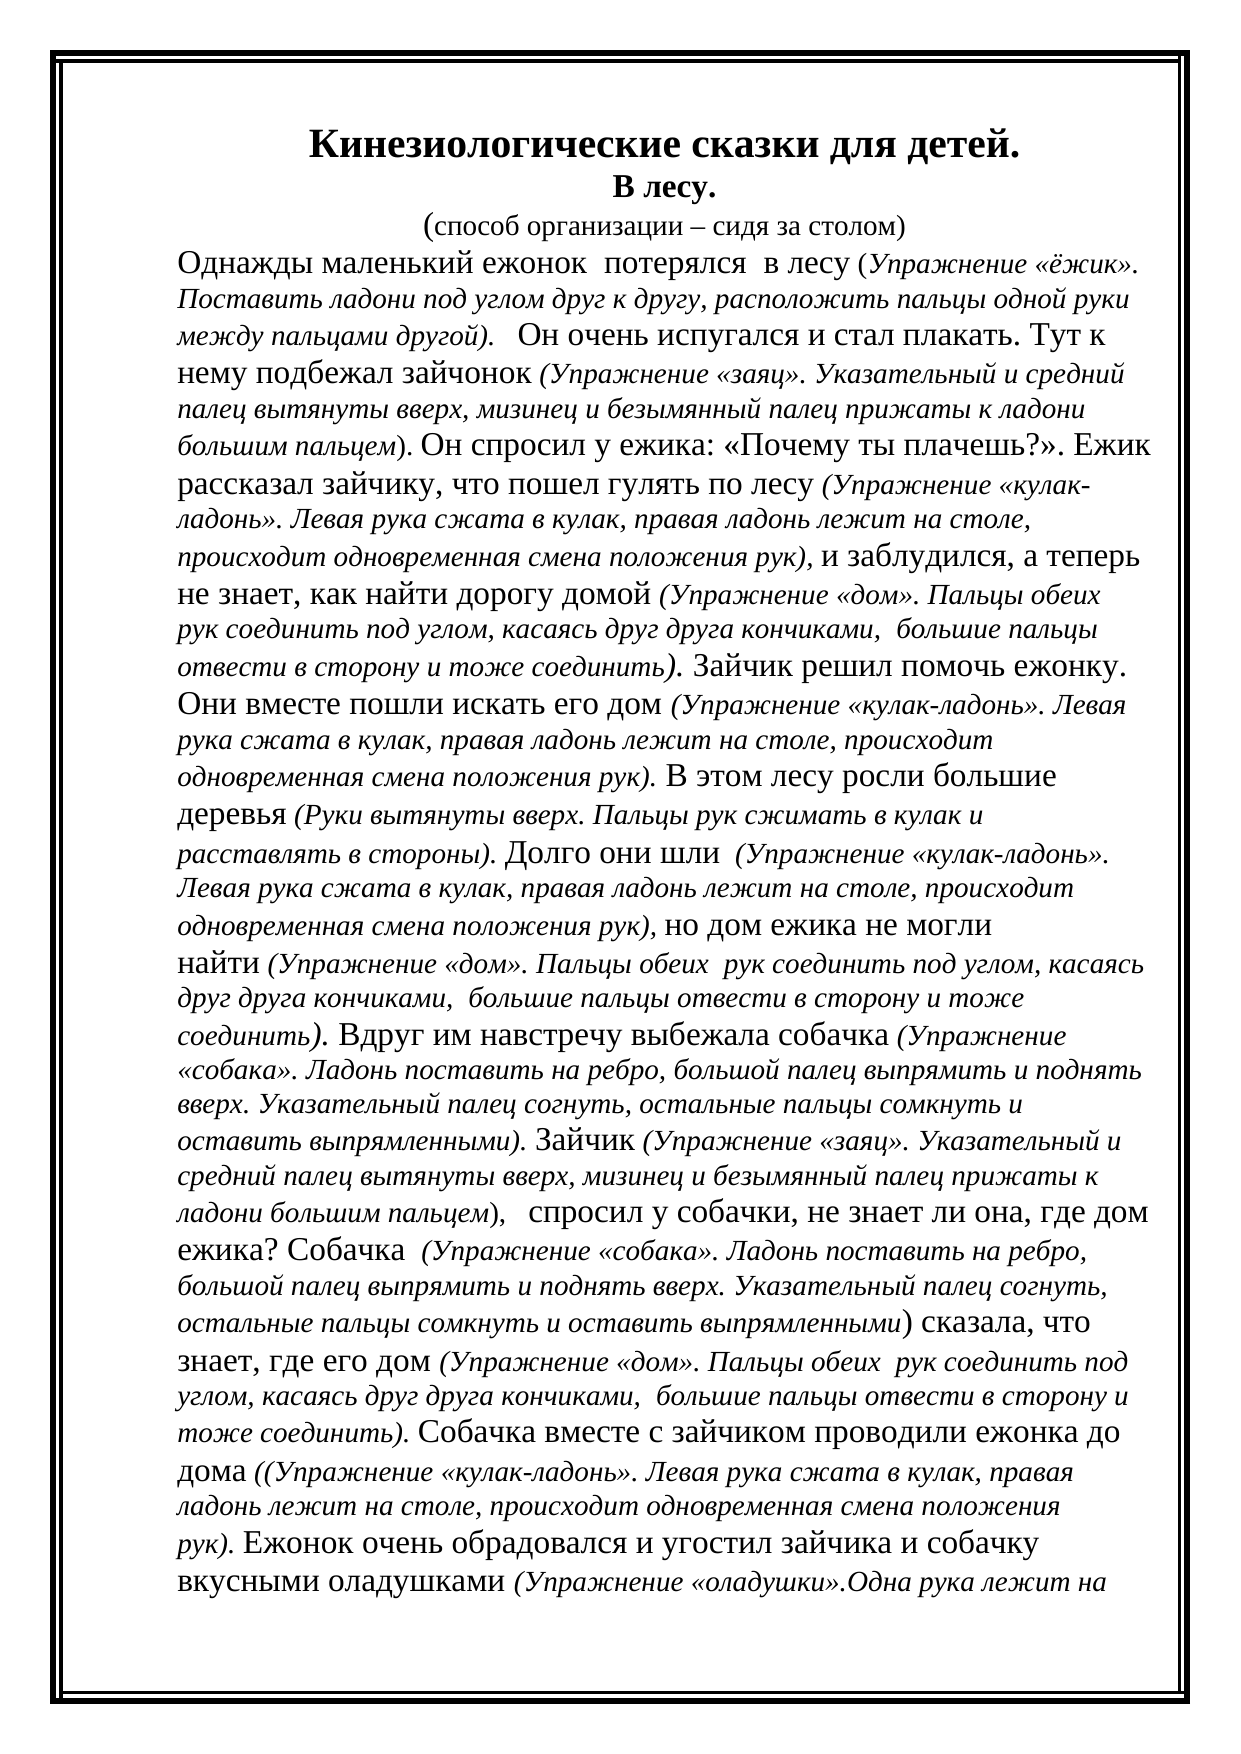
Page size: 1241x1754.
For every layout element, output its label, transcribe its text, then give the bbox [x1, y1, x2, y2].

text В лесу. [177, 166, 1152, 204]
text Кинезиологические сказки для детей. [177, 118, 1152, 166]
text (способ организации – сидя за столом) [177, 204, 1152, 243]
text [177, 243, 1152, 1599]
